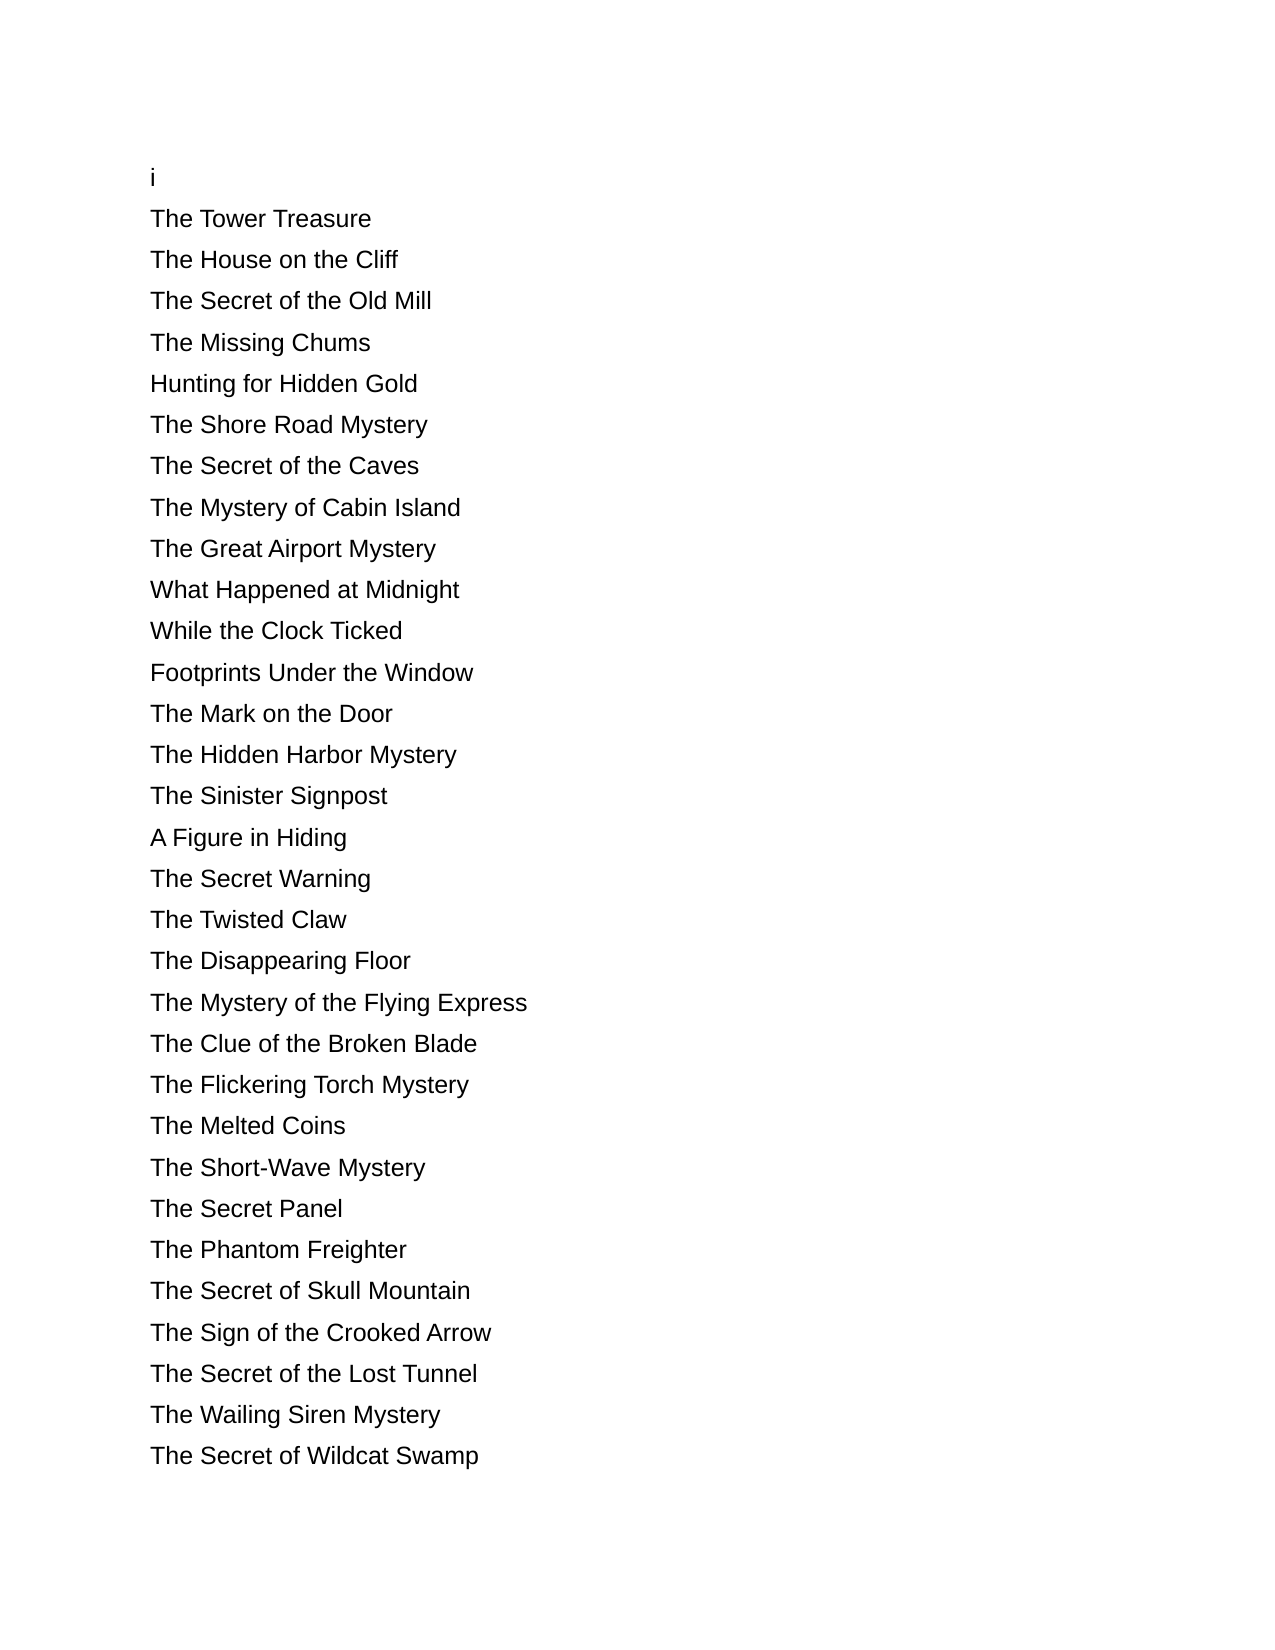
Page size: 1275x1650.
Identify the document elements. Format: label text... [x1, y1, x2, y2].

text The House on the Cliff [150, 245, 1125, 274]
text Hunting for Hidden Gold [150, 369, 1125, 397]
text The Short-Wave Mystery [150, 1152, 1125, 1181]
text The Melted Coins [150, 1111, 1125, 1140]
text The Great Airport Mystery [150, 534, 1125, 562]
text Footprints Under the Window [150, 657, 1125, 686]
text i [150, 162, 1125, 191]
text The Secret Panel [150, 1194, 1125, 1222]
text The Secret of Wildcat Swamp [150, 1441, 1125, 1470]
text The Secret of the Caves [150, 451, 1125, 480]
text The Tower Treasure [150, 204, 1125, 232]
text The Secret of Skull Mountain [150, 1276, 1125, 1305]
text The Missing Chums [150, 327, 1125, 356]
text The Mark on the Door [150, 699, 1125, 727]
text The Mystery of Cabin Island [150, 492, 1125, 521]
text While the Clock Ticked [150, 616, 1125, 645]
text The Shore Road Mystery [150, 410, 1125, 439]
text The Twisted Claw [150, 905, 1125, 934]
text The Phantom Freighter [150, 1235, 1125, 1264]
text The Sign of the Crooked Arrow [150, 1317, 1125, 1346]
text What Happened at Midnight [150, 575, 1125, 604]
text The Secret of the Old Mill [150, 286, 1125, 315]
text The Sinister Signpost [150, 781, 1125, 810]
text The Wailing Siren Mystery [150, 1400, 1125, 1429]
text The Secret of the Lost Tunnel [150, 1359, 1125, 1387]
text The Flickering Torch Mystery [150, 1070, 1125, 1099]
text The Hidden Harbor Mystery [150, 740, 1125, 769]
text The Clue of the Broken Blade [150, 1029, 1125, 1057]
text The Disappearing Floor [150, 946, 1125, 975]
text The Mystery of the Flying Express [150, 987, 1125, 1016]
text A Figure in Hiding [150, 822, 1125, 851]
text The Secret Warning [150, 864, 1125, 892]
